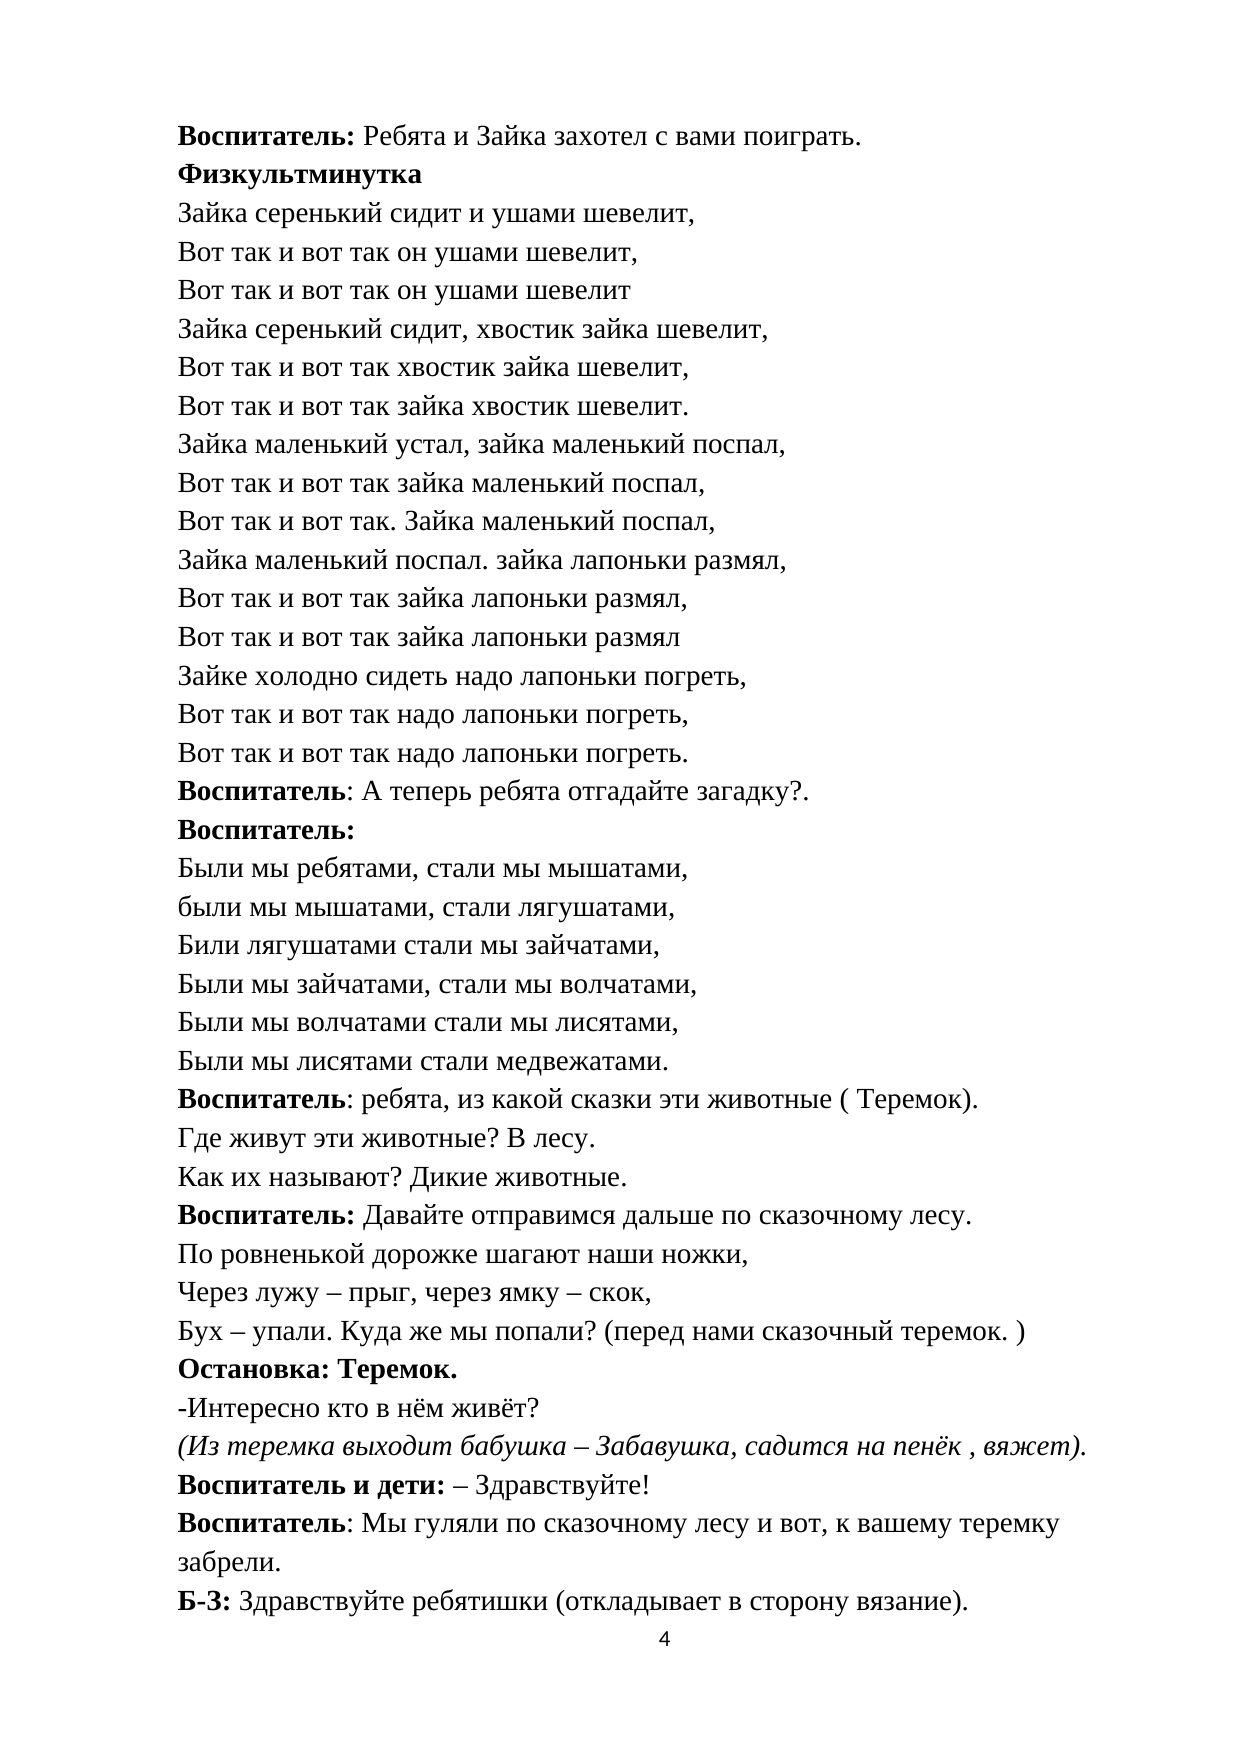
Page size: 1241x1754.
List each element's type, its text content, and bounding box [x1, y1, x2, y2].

text Были мы лисятами стали медвежатами. [177, 1043, 1152, 1077]
text Вот так и вот так хвостик зайка шевелит, [177, 349, 1152, 383]
text Зайка маленький устал, зайка маленький поспал, [177, 426, 1152, 460]
text Воспитатель: [177, 812, 1152, 845]
text (Из теремка выходит бабушка – Забавушка, садится на пенёк , вяжет). [177, 1428, 1152, 1462]
text Воспитатель: Ребята и Зайка захотел с вами поиграть. [177, 118, 1152, 152]
text Где живут эти животные? В лесу. [177, 1120, 1152, 1154]
text По ровненькой дорожке шагают наши ножки, [177, 1236, 1152, 1269]
text Остановка: Теремок. [177, 1351, 1152, 1385]
text были мы мышатами, стали лягушатами, [177, 889, 1152, 922]
text Были мы зайчатами, стали мы волчатами, [177, 966, 1152, 999]
text Вот так и вот так зайка лапоньки размял, [177, 581, 1152, 614]
text Били лягушатами стали мы зайчатами, [177, 927, 1152, 961]
text Зайка серенький сидит, хвостик зайка шевелит, [177, 311, 1152, 344]
text Вот так и вот так он ушами шевелит [177, 272, 1152, 306]
text Вот так и вот так зайка лапоньки размял [177, 619, 1152, 653]
text Вот так и вот так надо лапоньки погреть, [177, 696, 1152, 730]
text Воспитатель и дети: – Здравствуйте! [177, 1467, 1152, 1501]
text Вот так и вот так зайка хвостик шевелит. [177, 388, 1152, 421]
text Были мы ребятами, стали мы мышатами, [177, 850, 1152, 884]
text Через лужу – прыг, через ямку – скок, [177, 1274, 1152, 1308]
text Вот так и вот так надо лапоньки погреть. [177, 735, 1152, 768]
text Воспитатель: Давайте отправимся дальше по сказочному лесу. [177, 1197, 1152, 1231]
text Как их называют? Дикие животные. [177, 1159, 1152, 1192]
text -Интересно кто в нём живёт? [177, 1390, 1152, 1423]
text Бух – упали. Куда же мы попали? (перед нами сказочный теремок. ) [177, 1313, 1152, 1346]
text Вот так и вот так. Зайка маленький поспал, [177, 503, 1152, 537]
text Воспитатель: ребята, из какой сказки эти животные ( Теремок). [177, 1082, 1152, 1115]
text Физкультминутка [177, 157, 1152, 190]
text Воспитатель: А теперь ребята отгадайте загадку?. [177, 773, 1152, 807]
text Зайке холодно сидеть надо лапоньки погреть, [177, 658, 1152, 691]
text Были мы волчатами стали мы лисятами, [177, 1004, 1152, 1038]
text Б-З: Здравствуйте ребятишки (откладывает в сторону вязание). [177, 1583, 1152, 1616]
text Вот так и вот так он ушами шевелит, [177, 234, 1152, 267]
text Зайка серенький сидит и ушами шевелит, [177, 195, 1152, 229]
text Воспитатель: Мы гуляли по сказочному лесу и вот, к вашему теремку забрели. [177, 1506, 1152, 1578]
text Вот так и вот так зайка маленький поспал, [177, 465, 1152, 498]
text Зайка маленький поспал. зайка лапоньки размял, [177, 542, 1152, 576]
